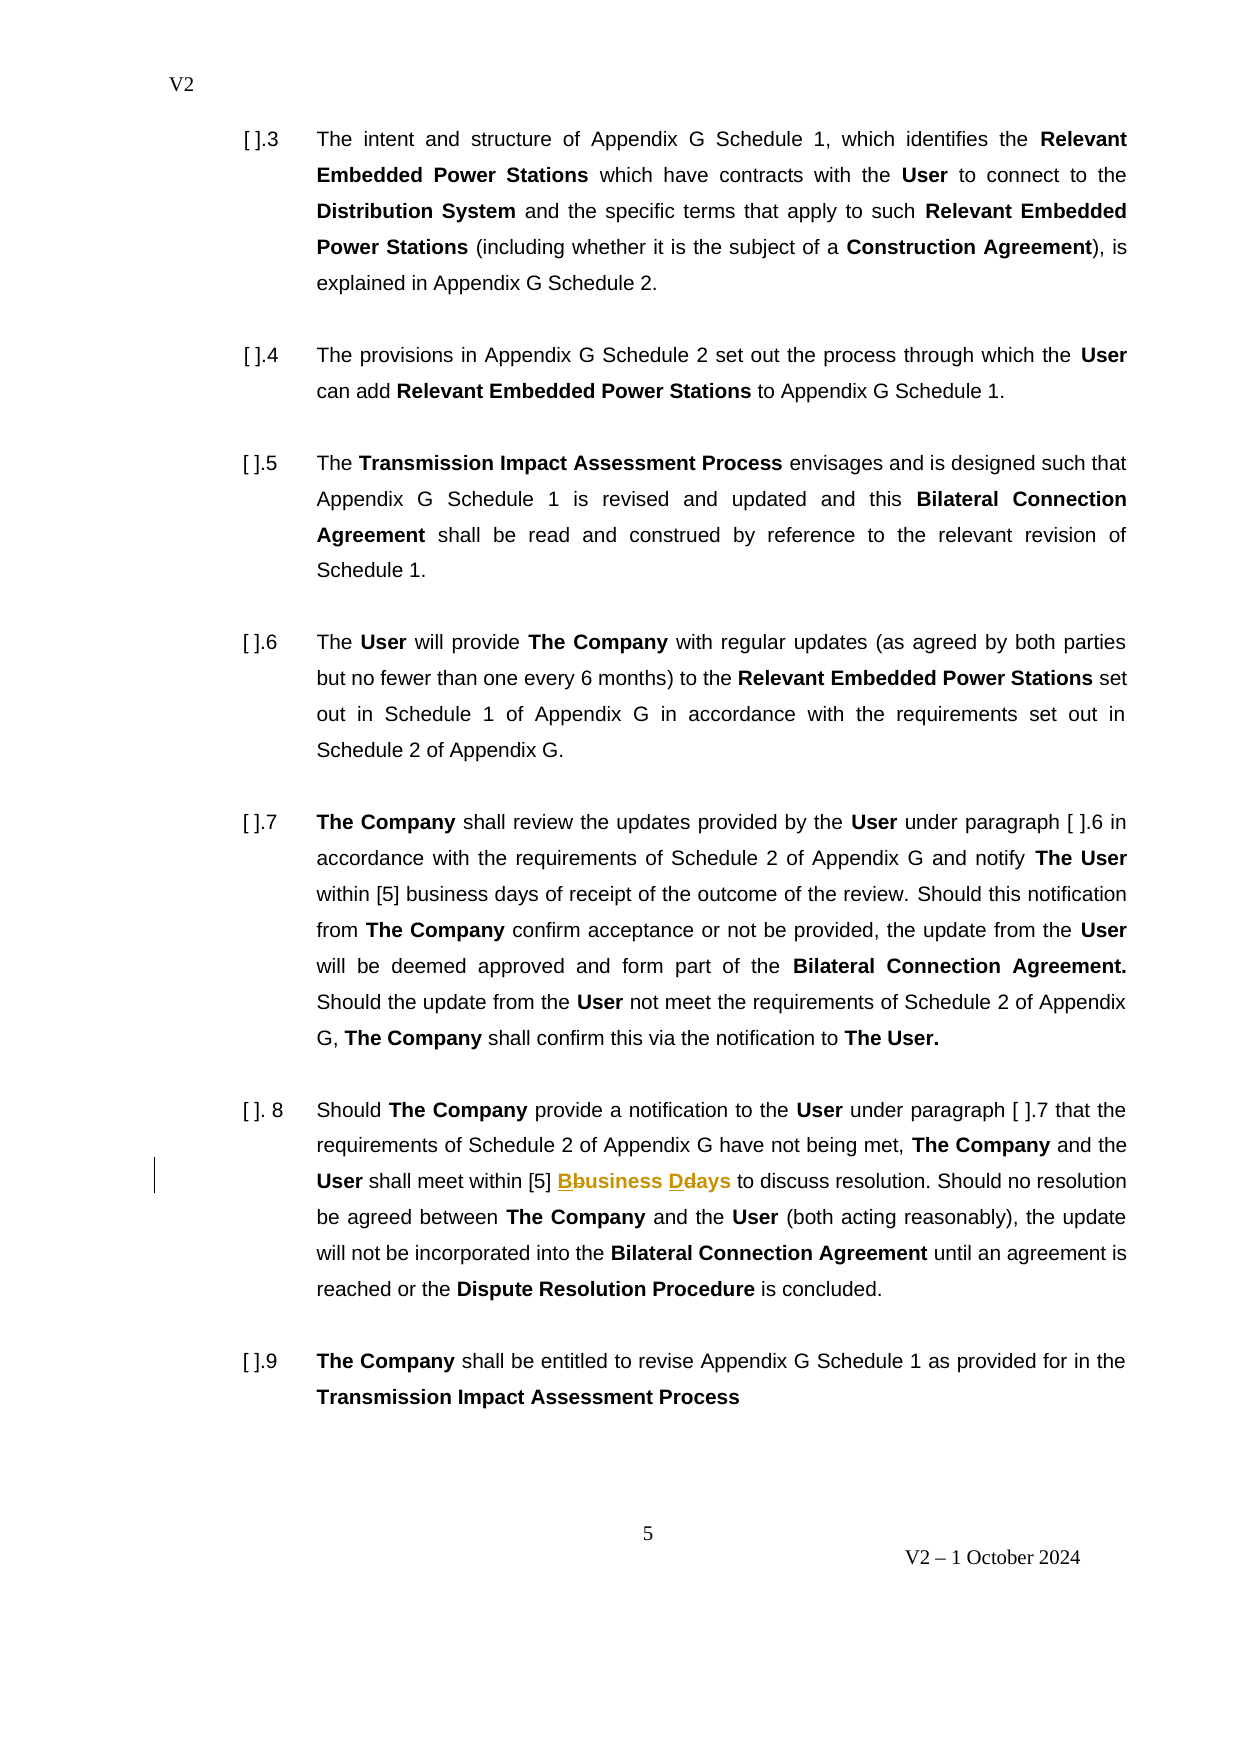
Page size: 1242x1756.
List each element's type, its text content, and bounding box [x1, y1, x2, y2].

text [ ].6 The User will provide The Company with regular updates (as agreed by both parties but no fewer than one every 6 months) to the Relevant Embedded Power Stations set out in Schedule 1 of Appendix G in accordance with the requirements set out in Schedule 2 of Appendix G. [243, 630, 1127, 762]
text [ ].5 The Transmission Impact Assessment Process envisages and is designed such that Appendix G Schedule 1 is revised and updated and this Bilateral Connection Agreement shall be read and construed by reference to the relevant revision of Schedule 1. [243, 451, 1127, 582]
list [ ].4 The provisions in Appendix G Schedule 2 set out the process through which the User can add Relevant Embedded Power Stations to Appendix G Schedule 1. [244, 343, 1127, 403]
text [ ].7 The Company shall review the updates provided by the User under paragraph [ ].6 in accordance with the requirements of Schedule 2 of Appendix G and notify The User within [5] business days of receipt of the outcome of the review. Should this notification from The Company confirm acceptance or not be provided, the update from the User will be deemed approved and form part of the Bilateral Connection Agreement. Should the update from the User not meet the requirements of Schedule 2 of Appendix G, The Company shall confirm this via the notification to The User. [243, 810, 1127, 1049]
list [ ].3 The intent and structure of Appendix G Schedule 1, which identifies the Relevant Embedded Power Stations which have contracts with the User to connect to the Distribution System and the specific terms that apply to such Relevant Embedded Power Stations (including whether it is the subject of a Construction Agreement), is explained in Appendix G Schedule 2. [244, 127, 1127, 295]
text [ ]. 8 Should The Company provide a notification to the User under paragraph [ ].7 that the requirements of Schedule 2 of Appendix G have not being met, The Company and the User shall meet within [5] usiness ays to discuss resolution. Should no resolution be agreed between The Company and the User (both acting reasonably), the update will not be incorporated into the Bilateral Connection Agreement until an agreement is reached or the Dispute Resolution Procedure is concluded. [243, 1097, 1127, 1301]
text [ ].9 The Company shall be entitled to revise Appendix G Schedule 1 as provided for in the Transmission Impact Assessment Process [243, 1349, 1127, 1409]
